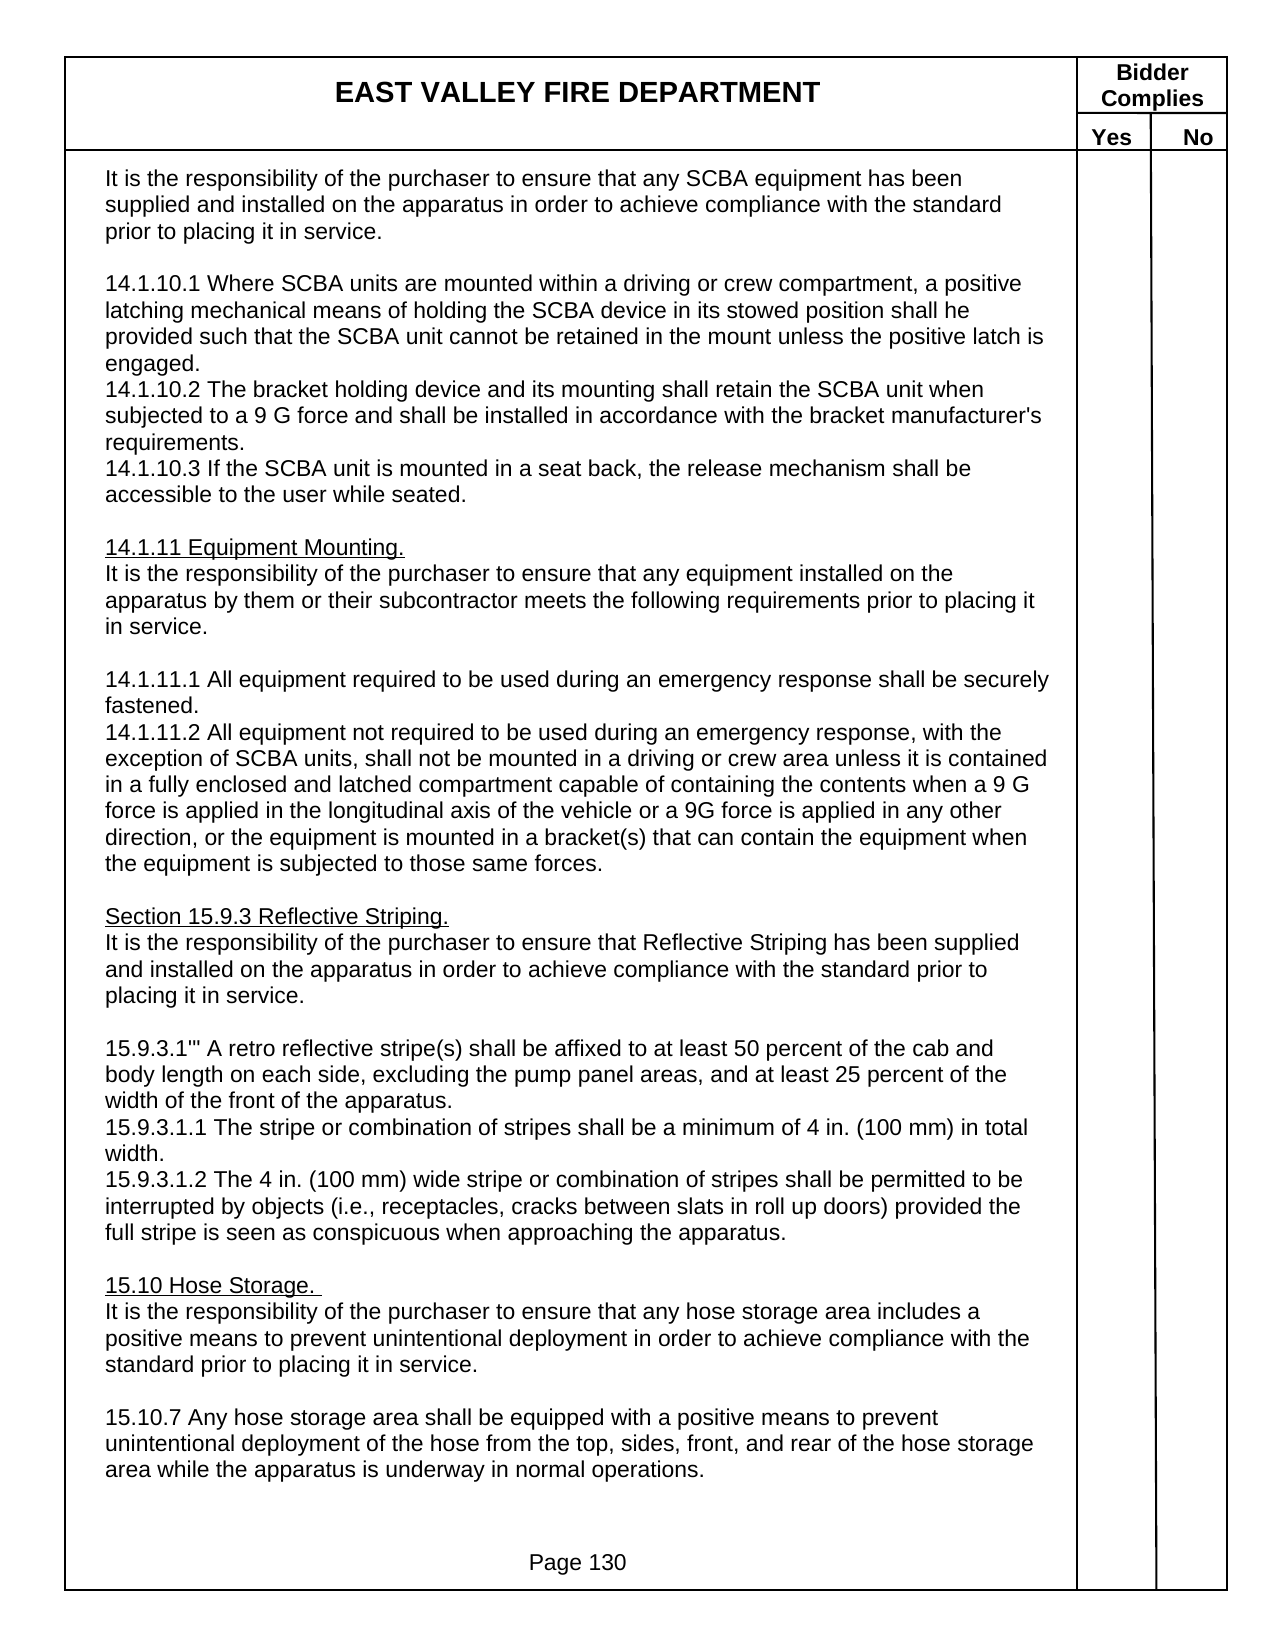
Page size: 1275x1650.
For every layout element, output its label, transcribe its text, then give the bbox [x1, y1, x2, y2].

text 14.1.10.2 The bracket holding device and its mounting shall retain the SCBA unit when subjected to a 9 G force and shall be installed in accordance with the bracket manufacturer's requirements. [105, 376, 1050, 455]
text Section 15.9.3 Reflective Striping. [105, 903, 1050, 929]
text It is the responsibility of the purchaser to ensure that any SCBA equipment has been supplied and installed on the apparatus in order to achieve compliance with the standard prior to placing it in service. [105, 165, 1050, 244]
text 15.10.7 Any hose storage area shall be equipped with a positive means to prevent unintentional deployment of the hose from the top, sides, front, and rear of the hose storage area while the apparatus is underway in normal operations. [105, 1404, 1050, 1483]
text It is the responsibility of the purchaser to ensure that Reflective Striping has been supplied and installed on the apparatus in order to achieve compliance with the standard prior to placing it in service. [105, 929, 1050, 1008]
text 14.1.10.1 Where SCBA units are mounted within a driving or crew compartment, a positive latching mechanical means of holding the SCBA device in its stowed position shall he provided such that the SCBA unit cannot be retained in the mount unless the positive latch is engaged. [105, 270, 1050, 376]
text 15.9.3.1.1 The stripe or combination of stripes shall be a minimum of 4 in. (100 mm) in total width. [105, 1114, 1050, 1166]
text It is the responsibility of the purchaser to ensure that any equipment installed on the apparatus by them or their subcontractor meets the following requirements prior to placing it in service. [105, 560, 1050, 639]
text 14.1.10.3 If the SCBA unit is mounted in a seat back, the release mechanism shall be accessible to the user while seated. [105, 455, 1050, 508]
text 14.1.11.2 All equipment not required to be used during an emergency response, with the exception of SCBA units, shall not be mounted in a driving or crew area unless it is contained in a fully enclosed and latched compartment capable of containing the contents when a 9 G force is applied in the longitudinal axis of the vehicle or a 9G force is applied in any other direction, or the equipment is mounted in a bracket(s) that can contain the equipment when the equipment is subjected to those same forces. [105, 718, 1050, 877]
text It is the responsibility of the purchaser to ensure that any hose storage area includes a positive means to prevent unintentional deployment in order to achieve compliance with the standard prior to placing it in service. [105, 1298, 1050, 1377]
text 14.1.11.1 All equipment required to be used during an emergency response shall be securely fastened. [105, 666, 1050, 718]
text 15.9.3.1.2 The 4 in. (100 mm) wide stripe or combination of stripes shall be permitted to be interrupted by objects (i.e., receptacles, cracks between slats in roll up doors) provided the full stripe is seen as conspicuous when approaching the apparatus. [105, 1166, 1050, 1246]
text 15.9.3.1'" A retro reflective stripe(s) shall be affixed to at least 50 percent of the cab and body length on each side, excluding the pump panel areas, and at least 25 percent of the width of the front of the apparatus. [105, 1035, 1050, 1114]
text 15.10 Hose Storage. [105, 1272, 1050, 1298]
text 14.1.11 Equipment Mounting. [105, 534, 1050, 560]
